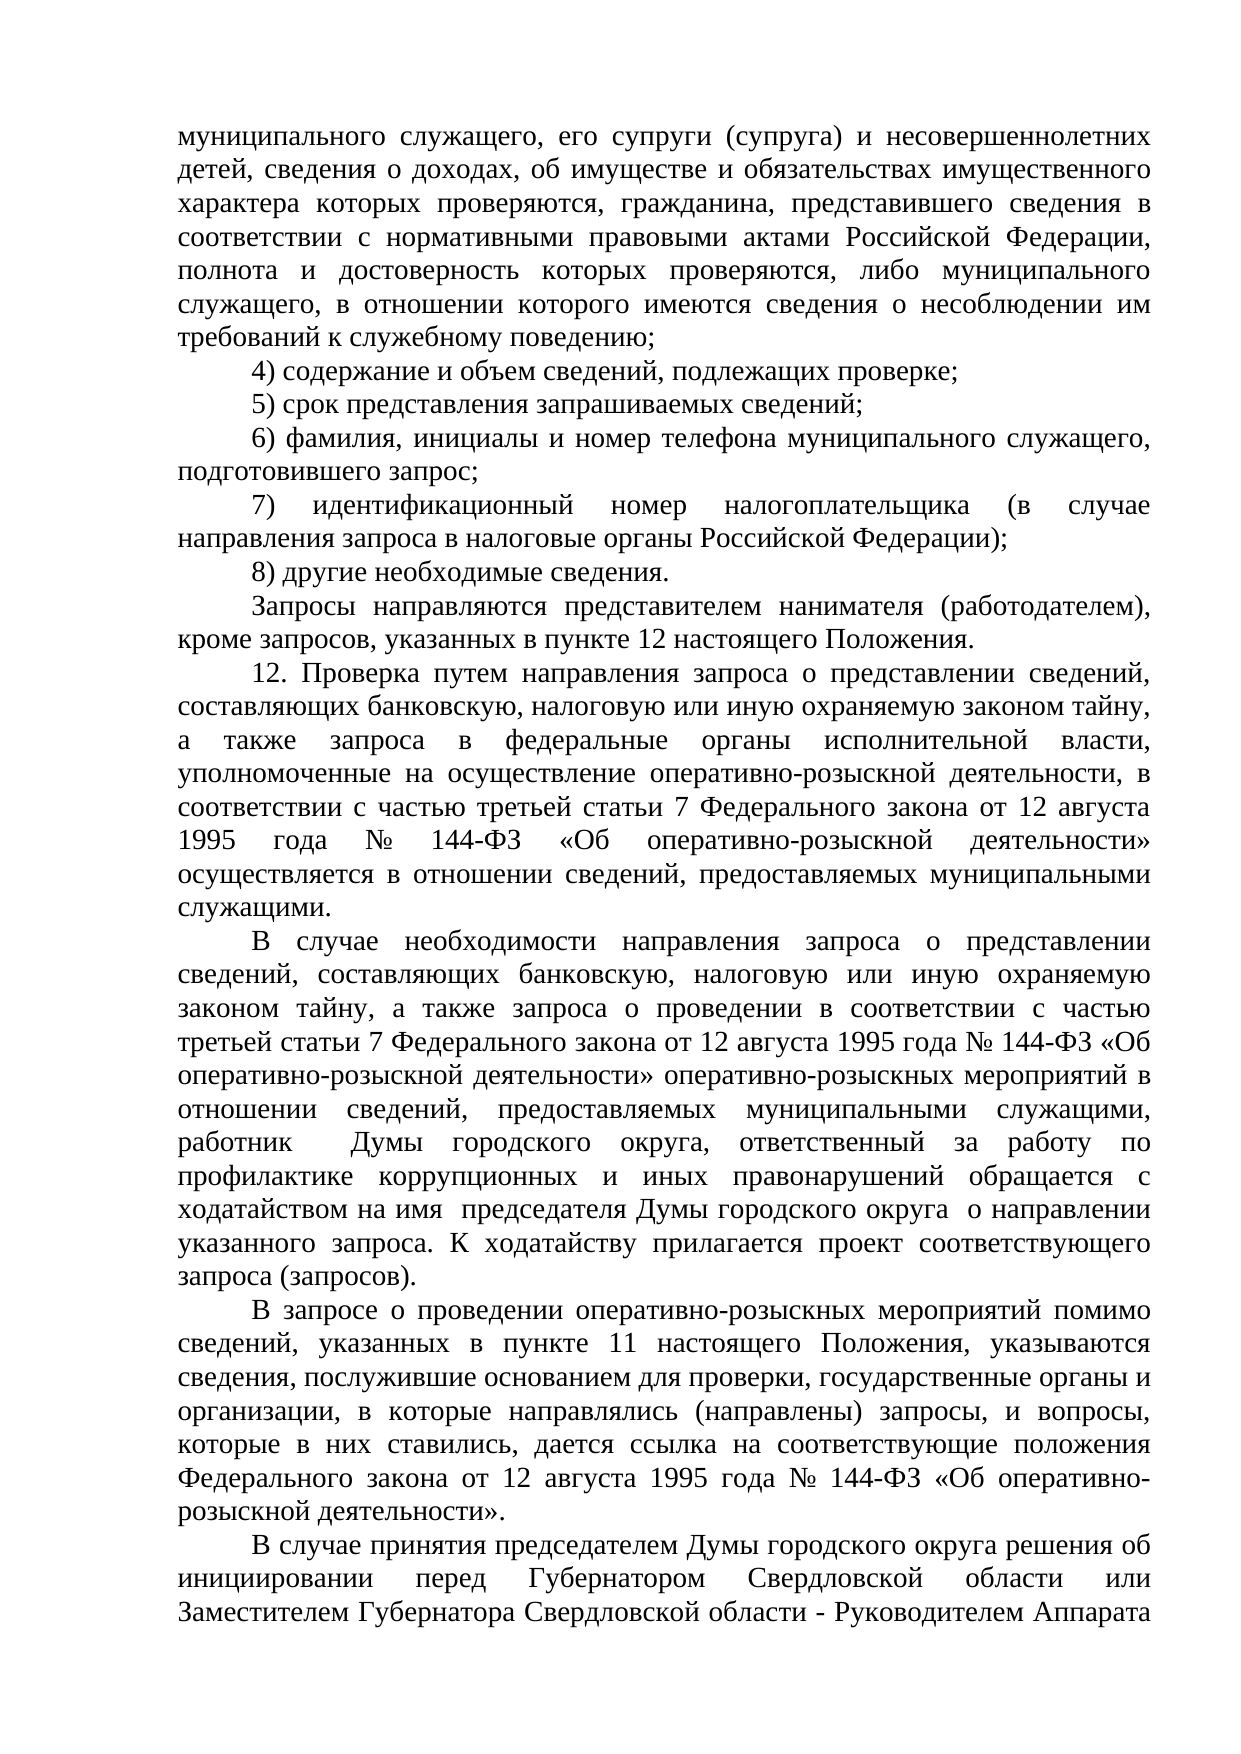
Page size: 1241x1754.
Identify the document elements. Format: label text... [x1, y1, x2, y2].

text В запросе о проведении оперативно-розыскных мероприятий помимо сведений, указанных в пункте 11 настоящего Положения, указываются сведения, послужившие основанием для проверки, государственные органы и организации, в которые направлялись (направлены) запросы, и вопросы, которые в них ставились, дается ссылка на соответствующие положения Федерального закона от 12 августа 1995 года № 144-ФЗ «Об оперативно-розыскной деятельности». [177, 1292, 1152, 1527]
text 7) идентификационный номер налогоплательщика (в случае направления запроса в налоговые органы Российской Федерации); [177, 487, 1152, 554]
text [177, 1527, 1152, 1627]
text В случае необходимости направления запроса о представлении сведений, составляющих банковскую, налоговую или иную охраняемую законом тайну, а также запроса о проведении в соответствии с частью третьей статьи 7 Федерального закона от 12 августа 1995 года № 144-ФЗ «Об оперативно-розыскной деятельности» оперативно-розыскных мероприятий в отношении сведений, предоставляемых муниципальными служащими, работник Думы городского округа, ответственный за работу по профилактике коррупционных и иных правонарушений обращается с ходатайством на имя председателя Думы городского округа о направлении указанного запроса. К ходатайству прилагается проект соответствующего запроса (запросов). [177, 923, 1152, 1292]
text 12. Проверка путем направления запроса о представлении сведений, составляющих банковскую, налоговую или иную охраняемую законом тайну, а также запроса в федеральные органы исполнительной власти, уполномоченные на осуществление оперативно-розыскной деятельности, в соответствии с частью третьей статьи 7 Федерального закона от 12 августа 1995 года № 144-ФЗ «Об оперативно-розыскной деятельности» осуществляется в отношении сведений, предоставляемых муниципальными служащими. [177, 655, 1152, 923]
text 5) срок представления запрашиваемых сведений; [177, 386, 1152, 420]
text 6) фамилия, инициалы и номер телефона муниципального служащего, подготовившего запрос; [177, 420, 1152, 487]
text Запросы направляются представителем нанимателя (работодателем), кроме запросов, указанных в пункте 12 настоящего Положения. [177, 588, 1152, 655]
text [177, 118, 1152, 353]
text 8) другие необходимые сведения. [177, 554, 1152, 588]
text 4) содержание и объем сведений, подлежащих проверке; [177, 353, 1152, 386]
